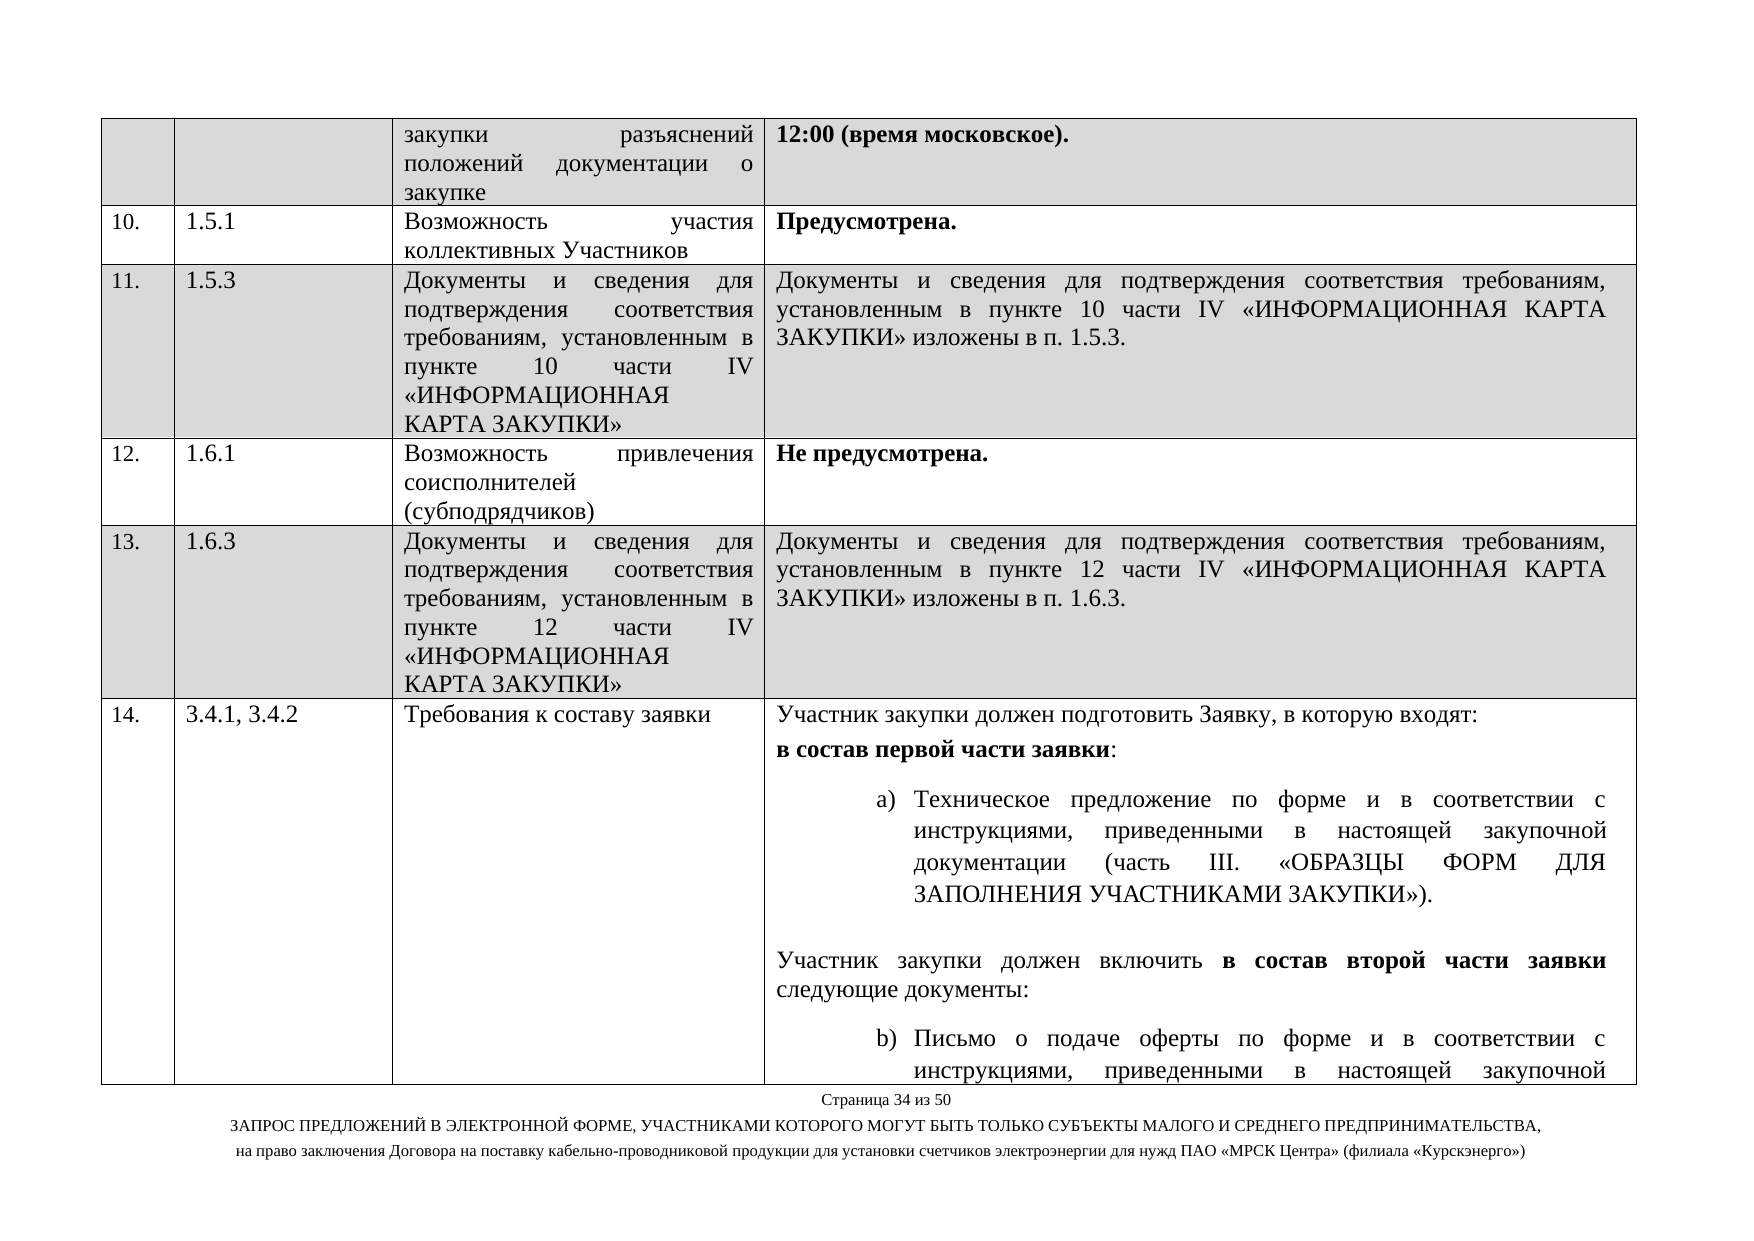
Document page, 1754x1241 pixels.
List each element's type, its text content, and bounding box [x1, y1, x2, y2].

table_cell [102, 206, 174, 264]
table_cell 1.5.1 [175, 206, 392, 264]
table_cell 1.5.3 [175, 265, 392, 437]
table_cell Документы и сведения для подтверждения соответствия требованиям, установленным в пункте 12 части IV «ИНФОРМАЦИОННАЯ КАРТА ЗАКУПКИ» изложены в п. 1.6.3. [765, 526, 1636, 698]
table_cell [102, 439, 174, 525]
table_cell Не предусмотрена. [765, 439, 1636, 525]
table_cell Документы и сведения для подтверждения соответствия требованиям, установленным в пункте 12 части IV «ИНФОРМАЦИОННАЯ КАРТА ЗАКУПКИ» [393, 526, 764, 698]
table_cell Документы и сведения для подтверждения соответствия требованиям, установленным в пункте 10 части IV «ИНФОРМАЦИОННАЯ КАРТА ЗАКУПКИ» изложены в п. 1.5.3. [765, 265, 1636, 437]
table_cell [393, 699, 764, 1084]
table_cell Предусмотрена. [765, 206, 1636, 264]
table_cell 2.2.1 [175, 119, 392, 205]
table_cell [102, 265, 174, 437]
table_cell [765, 119, 1636, 205]
table_cell 1.6.1 [175, 439, 392, 525]
table_cell Возможность привлечения соисполнителей (субподрядчиков) [393, 439, 764, 525]
table_cell 1.6.3 [175, 526, 392, 698]
table_cell Возможность участия коллективных Участников [393, 206, 764, 264]
table_cell [102, 119, 174, 205]
table_cell [102, 699, 174, 1084]
table_cell 3.4.1, 3.4.2 [175, 699, 392, 1084]
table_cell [393, 119, 764, 205]
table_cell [765, 699, 1636, 1084]
table_cell Документы и сведения для подтверждения соответствия требованиям, установленным в пункте 10 части IV «ИНФОРМАЦИОННАЯ КАРТА ЗАКУПКИ» [393, 265, 764, 437]
table_cell [102, 526, 174, 698]
